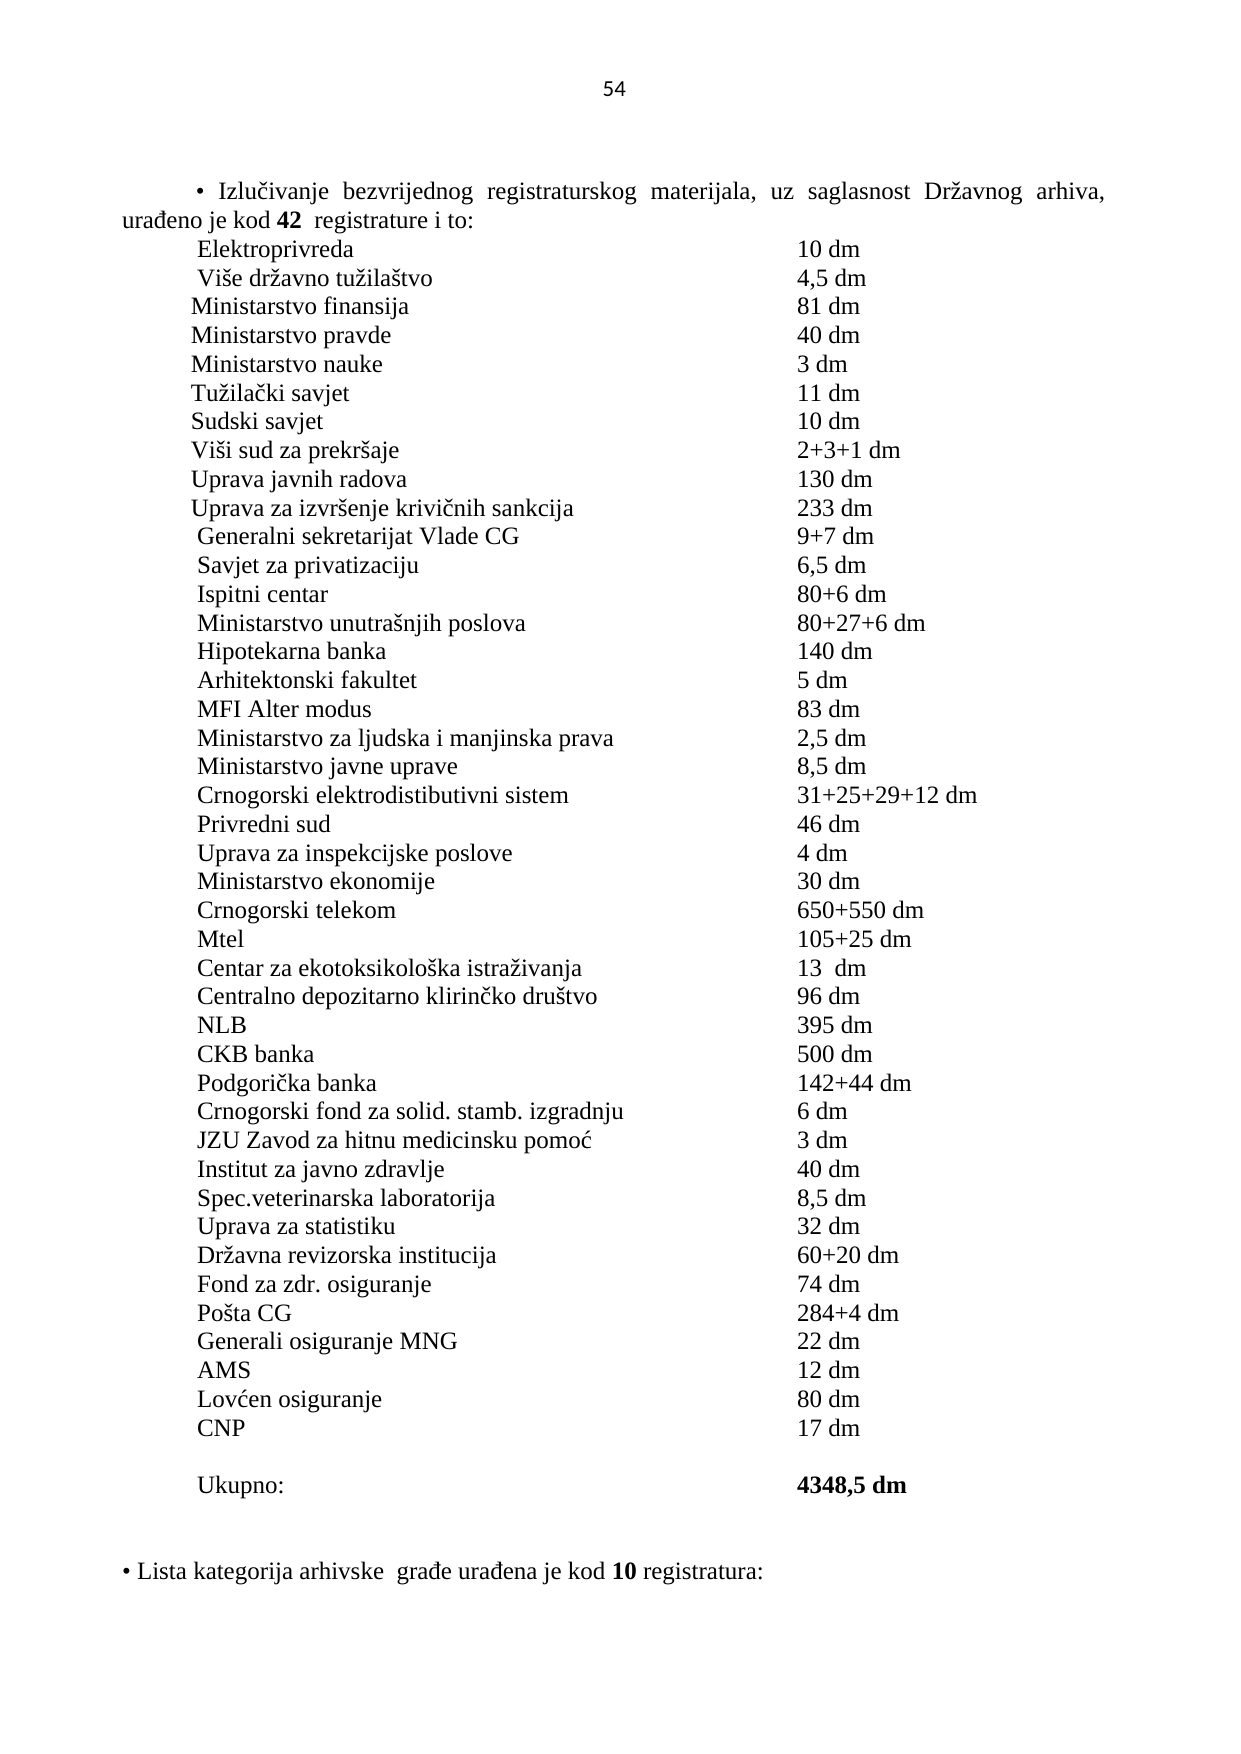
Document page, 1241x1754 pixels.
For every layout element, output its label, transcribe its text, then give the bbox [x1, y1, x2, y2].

text • Izlučivanje bezvrijednog registraturskog materijala, uz saglasnost Državnog arhiva, urađeno je kod 42 registrature i to: [122, 176, 1106, 234]
text Ministarstvo pravde 40 dm [122, 320, 1106, 349]
text NLB 395 dm [197, 1010, 1106, 1039]
text Generalni sekretarijat Vlade CG 9+7 dm [122, 521, 1106, 550]
text Sudski savjet 10 dm [122, 406, 1106, 435]
text Savjet za privatizaciju 6,5 dm [122, 550, 1106, 579]
text Centralno depozitarno klirinčko društvo 96 dm [197, 981, 1106, 1010]
text Ministarstvo unutrašnjih poslova 80+27+6 dm [197, 608, 1106, 636]
text Uprava za statistiku 32 dm [197, 1211, 1106, 1240]
text Crnogorski fond za solid. stamb. izgradnju 6 dm [197, 1096, 1106, 1125]
text Crnogorski telekom 650+550 dm [197, 895, 1106, 924]
text CKB banka 500 dm [197, 1039, 1106, 1068]
text Tužilački savjet 11 dm [122, 378, 1106, 406]
text AMS 12 dm [197, 1355, 1106, 1384]
text Ukupno: 4348,5 dm [197, 1470, 1106, 1499]
text Uprava za inspekcijske poslove 4 dm [197, 838, 1106, 866]
text Arhitektonski fakultet 5 dm [197, 665, 1106, 694]
text Viši sud za prekršaje 2+3+1 dm [122, 435, 1106, 464]
text Elektroprivreda 10 dm [122, 234, 1106, 263]
text JZU Zavod za hitnu medicinsku pomoć 3 dm [197, 1125, 1106, 1154]
text Fond za zdr. osiguranje 74 dm [197, 1269, 1106, 1298]
text Crnogorski elektrodistibutivni sistem 31+25+29+12 dm [197, 780, 1106, 809]
text Mtel 105+25 dm [197, 924, 1106, 953]
text Uprava za izvršenje krivičnih sankcija 233 dm [122, 493, 1106, 521]
text Ispitni centar 80+6 dm [122, 579, 1106, 608]
text Državna revizorska institucija 60+20 dm [197, 1240, 1106, 1269]
text Generali osiguranje MNG 22 dm [197, 1326, 1106, 1355]
text Spec.veterinarska laboratorija 8,5 dm [197, 1183, 1106, 1211]
text Pošta CG 284+4 dm [197, 1298, 1106, 1326]
text MFI Alter modus 83 dm [122, 694, 1106, 723]
text Lovćen osiguranje 80 dm [197, 1384, 1106, 1413]
text CNP 17 dm [197, 1413, 1106, 1441]
text Ministarstvo nauke 3 dm [122, 349, 1106, 378]
text Ministarstvo finansija 81 dm [122, 291, 1106, 320]
text Podgorička banka 142+44 dm [197, 1068, 1106, 1096]
text Centar za ekotoksikološka istraživanja 13 dm [197, 953, 1106, 981]
text Privredni sud 46 dm [197, 809, 1106, 838]
text Hipotekarna banka 140 dm [122, 636, 1106, 665]
text Institut za javno zdravlje 40 dm [197, 1154, 1106, 1183]
text Ministarstvo javne uprave 8,5 dm [197, 751, 1106, 780]
text Ministarstvo ekonomije 30 dm [197, 866, 1106, 895]
text Uprava javnih radova 130 dm [122, 464, 1106, 493]
text Ministarstvo za ljudska i manjinska prava 2,5 dm [197, 723, 1106, 751]
text Više državno tužilaštvo 4,5 dm [122, 263, 1106, 291]
text • Lista kategorija arhivske građe urađena je kod 10 registratura: [122, 1556, 1106, 1585]
